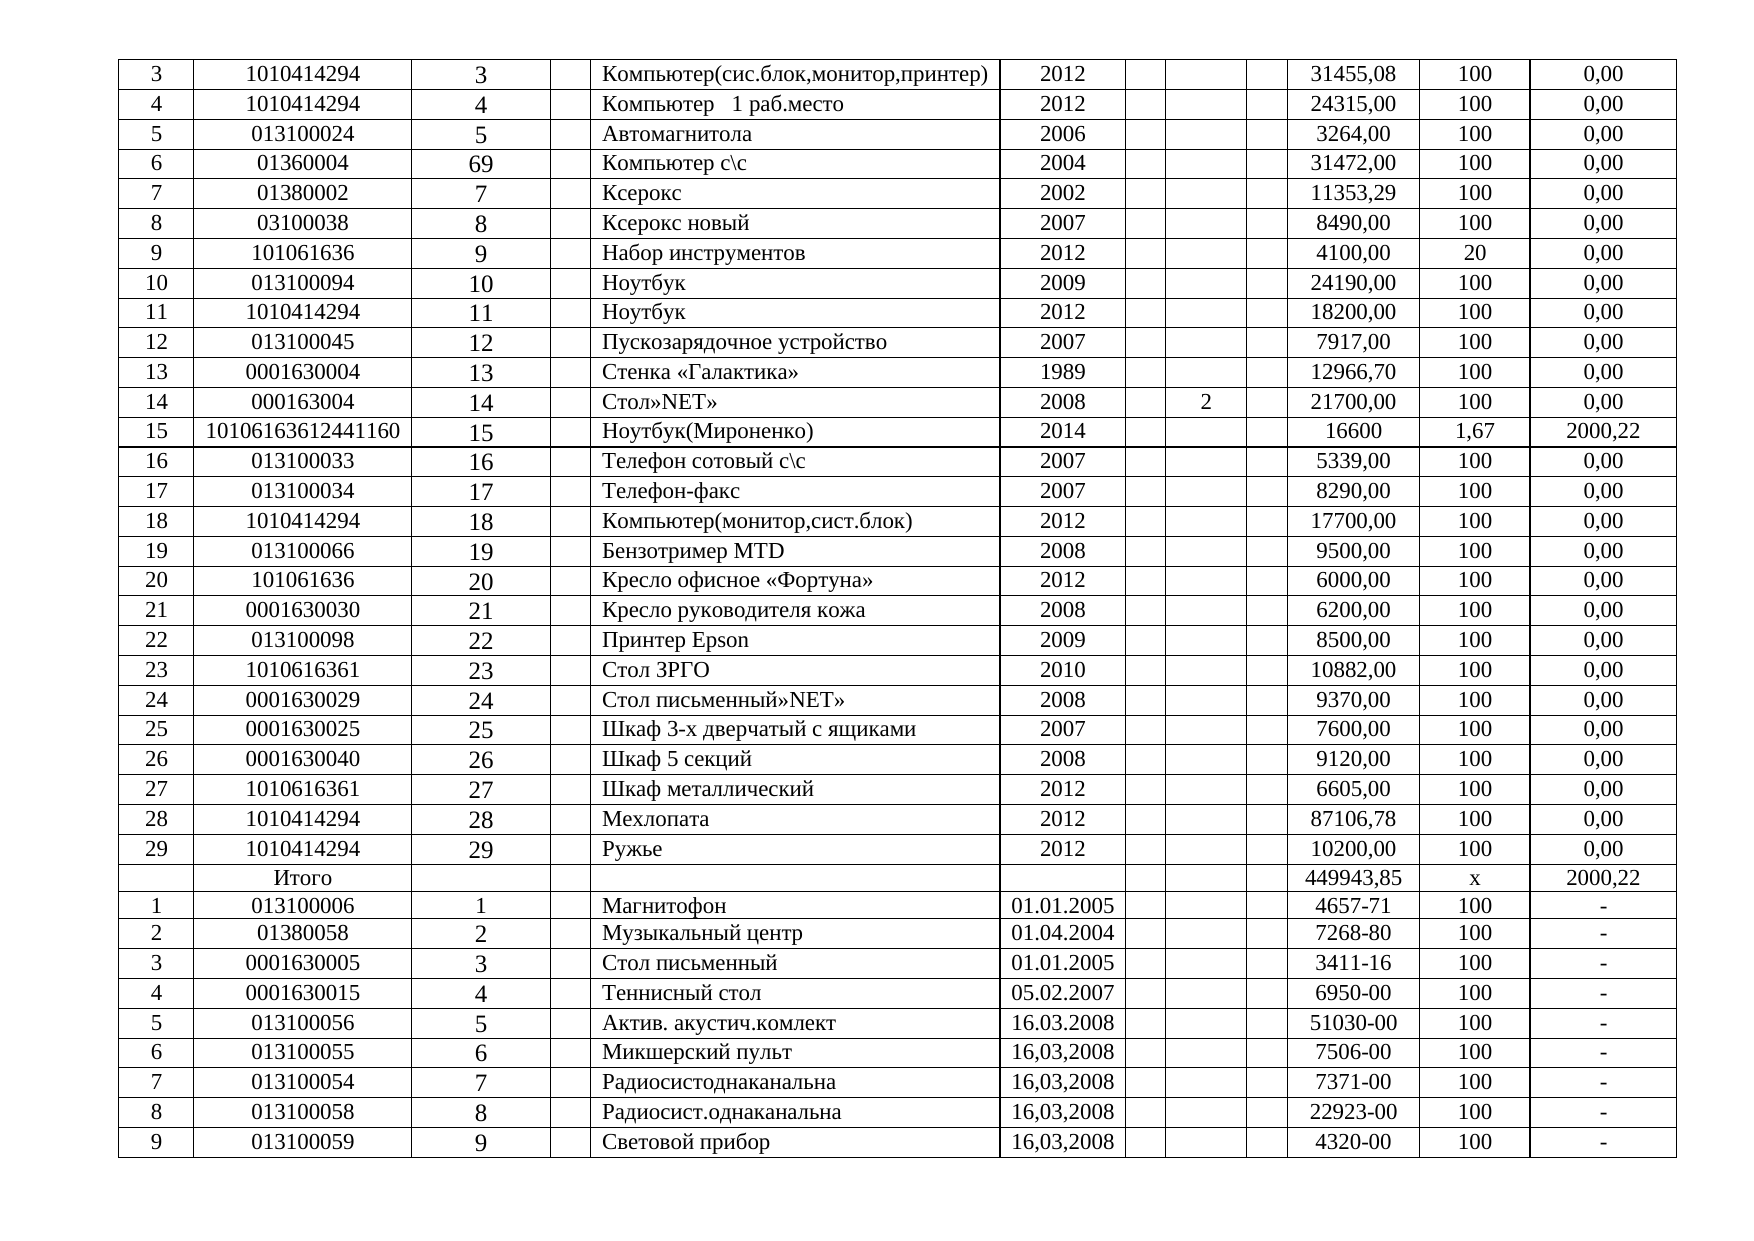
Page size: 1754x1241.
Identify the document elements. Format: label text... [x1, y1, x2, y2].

table_cell 2007 [1001, 448, 1125, 476]
table_cell 0,00 [1531, 745, 1676, 774]
table_cell 0,00 [1531, 507, 1676, 536]
table_cell 12966,70 [1288, 358, 1419, 387]
table_cell [1247, 358, 1287, 387]
table_cell 20 [412, 567, 550, 595]
table_cell [1126, 150, 1165, 178]
table_cell 16,03,2008 [1001, 1068, 1125, 1097]
table_cell Ноутбук [591, 299, 999, 327]
table_cell 1 [119, 892, 193, 918]
table_cell [551, 865, 590, 891]
table_cell 100 [1420, 949, 1529, 978]
table_cell 013100045 [194, 328, 411, 357]
table_cell 01360004 [194, 150, 411, 178]
table_cell [1247, 299, 1287, 327]
table_cell 100 [1420, 120, 1529, 148]
table_cell 8500,00 [1288, 626, 1419, 655]
table_cell Стенка «Галактика» [591, 358, 999, 387]
table_cell 2012 [1001, 507, 1125, 536]
table_cell 2008 [1001, 745, 1125, 774]
table_cell 7 [119, 179, 193, 208]
table_cell [1247, 805, 1287, 834]
table_cell Автомагнитола [591, 120, 999, 148]
table_cell 01.01.2005 [1001, 949, 1125, 978]
table_cell [1166, 179, 1246, 208]
table_cell [1247, 150, 1287, 178]
table_cell 24 [412, 686, 550, 714]
table_cell 10 [119, 269, 193, 297]
table_cell х [1420, 865, 1529, 891]
table_cell 11 [412, 299, 550, 327]
table_cell [1126, 299, 1165, 327]
table_cell 100 [1420, 358, 1529, 387]
table_cell Стол»NET» [591, 388, 999, 417]
table_cell [1247, 179, 1287, 208]
table_cell 2012 [1001, 239, 1125, 268]
table_cell 3 [412, 949, 550, 978]
table_cell 4100,00 [1288, 239, 1419, 268]
table_cell 100 [1420, 179, 1529, 208]
table_cell [551, 596, 590, 625]
table_cell [1247, 686, 1287, 714]
table_cell [1247, 626, 1287, 655]
table_cell 013100055 [194, 1039, 411, 1067]
table_cell [1166, 1009, 1246, 1037]
table_cell [1166, 448, 1246, 476]
table_cell 0,00 [1531, 477, 1676, 506]
table_cell [1126, 448, 1165, 476]
table_cell Магнитофон [591, 892, 999, 918]
table_cell 100 [1420, 892, 1529, 918]
table_cell 100 [1420, 269, 1529, 297]
table_cell [1247, 477, 1287, 506]
table_cell 100 [1420, 919, 1529, 948]
table_cell [1247, 656, 1287, 685]
table_cell [1166, 150, 1246, 178]
table_cell [1126, 979, 1165, 1008]
table_cell 2 [1166, 388, 1246, 417]
table_cell [1166, 1039, 1246, 1067]
table_cell [1247, 507, 1287, 536]
table_cell [1247, 892, 1287, 918]
table_cell 013100006 [194, 892, 411, 918]
table_cell 000163004 [194, 388, 411, 417]
table_cell 100 [1420, 1009, 1529, 1037]
table_cell 5 [119, 120, 193, 148]
table_cell [1166, 358, 1246, 387]
table_cell Принтер Epson [591, 626, 999, 655]
table_cell 20 [119, 567, 193, 595]
table_cell [1126, 269, 1165, 297]
table_cell 100 [1420, 90, 1529, 119]
table_cell 9 [412, 239, 550, 268]
table_cell 1010414294 [194, 90, 411, 119]
table_cell 4 [412, 90, 550, 119]
table_cell 22 [119, 626, 193, 655]
table_cell 100 [1420, 835, 1529, 863]
table_cell [119, 865, 193, 891]
table_cell 8 [412, 1098, 550, 1127]
table_cell 0,00 [1531, 626, 1676, 655]
table_cell 101061636 [194, 239, 411, 268]
table_cell [1126, 537, 1165, 566]
table_cell 2008 [1001, 388, 1125, 417]
table_cell 25 [119, 716, 193, 744]
table_cell 23 [119, 656, 193, 685]
table_cell 100 [1420, 656, 1529, 685]
table_cell 013100056 [194, 1009, 411, 1037]
table_cell 2000,22 [1531, 865, 1676, 891]
table_cell 2007 [1001, 477, 1125, 506]
table_cell 26 [119, 745, 193, 774]
table_cell [1247, 448, 1287, 476]
table_cell 2012 [1001, 805, 1125, 834]
table_cell 2012 [1001, 60, 1125, 89]
table_cell - [1531, 1098, 1676, 1127]
table_cell - [1531, 979, 1676, 1008]
table_cell 2012 [1001, 835, 1125, 863]
table_cell 26 [412, 745, 550, 774]
table_cell 10882,00 [1288, 656, 1419, 685]
table_cell Компьютер с\с [591, 150, 999, 178]
table_cell 0,00 [1531, 567, 1676, 595]
table_cell 100 [1420, 979, 1529, 1008]
table_cell 100 [1420, 626, 1529, 655]
table_cell Ноутбук [591, 269, 999, 297]
table_cell 0,00 [1531, 358, 1676, 387]
table_cell Актив. акустич.комлект [591, 1009, 999, 1037]
table_cell 17 [119, 477, 193, 506]
table_cell [412, 865, 550, 891]
table_cell [1247, 418, 1287, 446]
table_cell [551, 567, 590, 595]
table_cell [1126, 418, 1165, 446]
table_cell 2 [119, 919, 193, 948]
table_cell [1126, 686, 1165, 714]
table_cell 10200,00 [1288, 835, 1419, 863]
table_cell 16,03,2008 [1001, 1128, 1125, 1157]
table_cell [1247, 60, 1287, 89]
table_cell [1166, 507, 1246, 536]
table_cell 100 [1420, 1098, 1529, 1127]
table_cell Пускозарядочное устройство [591, 328, 999, 357]
table_cell [1126, 775, 1165, 804]
table_cell [551, 656, 590, 685]
table_cell 0,00 [1531, 686, 1676, 714]
table_cell [1166, 477, 1246, 506]
table_cell [1247, 979, 1287, 1008]
table_cell [551, 716, 590, 744]
table_cell 28 [412, 805, 550, 834]
table_cell [1126, 949, 1165, 978]
table_cell [1126, 60, 1165, 89]
table_cell [1126, 865, 1165, 891]
table_cell Кресло руководителя кожа [591, 596, 999, 625]
table_cell 1010414294 [194, 60, 411, 89]
table_cell [1166, 892, 1246, 918]
table_cell [1166, 418, 1246, 446]
table_cell 01380058 [194, 919, 411, 948]
table_cell 0,00 [1531, 209, 1676, 238]
table_cell 1010414294 [194, 299, 411, 327]
table_cell 7 [412, 179, 550, 208]
table_cell 13 [119, 358, 193, 387]
table_cell [551, 919, 590, 948]
table_cell Радиосистоднаканальна [591, 1068, 999, 1097]
table_cell 7600,00 [1288, 716, 1419, 744]
table_cell 100 [1420, 209, 1529, 238]
table_cell [1126, 209, 1165, 238]
table_cell 8 [412, 209, 550, 238]
table_cell 2006 [1001, 120, 1125, 148]
table_cell 2012 [1001, 567, 1125, 595]
table_cell 20 [1420, 239, 1529, 268]
table_cell 100 [1420, 388, 1529, 417]
table_cell 6 [119, 150, 193, 178]
table_cell 19 [412, 537, 550, 566]
table_cell Ксерокс новый [591, 209, 999, 238]
table_cell - [1531, 1128, 1676, 1157]
table_cell [1126, 1039, 1165, 1067]
table_cell [1247, 716, 1287, 744]
table_cell [1126, 745, 1165, 774]
table_cell Шкаф 5 секций [591, 745, 999, 774]
table_cell 0,00 [1531, 388, 1676, 417]
table_cell 0,00 [1531, 835, 1676, 863]
table_cell [1166, 979, 1246, 1008]
table_cell [1126, 567, 1165, 595]
table_cell [1166, 120, 1246, 148]
table_cell 2008 [1001, 537, 1125, 566]
table_cell 8 [119, 1098, 193, 1127]
table_cell 6000,00 [1288, 567, 1419, 595]
table_cell [1126, 120, 1165, 148]
table_cell 2007 [1001, 328, 1125, 357]
table_cell [551, 892, 590, 918]
table_cell [551, 805, 590, 834]
table_cell [1247, 1098, 1287, 1127]
table_cell [1126, 328, 1165, 357]
table_cell 3 [119, 60, 193, 89]
table_cell [1166, 1068, 1246, 1097]
table_cell [1247, 835, 1287, 863]
table_cell 2007 [1001, 209, 1125, 238]
table_cell 0001630040 [194, 745, 411, 774]
table_cell 100 [1420, 1068, 1529, 1097]
table_cell [551, 745, 590, 774]
table_cell 100 [1420, 596, 1529, 625]
table_cell 7268-80 [1288, 919, 1419, 948]
table_cell [551, 209, 590, 238]
table_cell 24190,00 [1288, 269, 1419, 297]
table_cell [551, 239, 590, 268]
table_cell 1 [412, 892, 550, 918]
table_cell 100 [1420, 567, 1529, 595]
table_cell [1126, 835, 1165, 863]
table_cell [1166, 209, 1246, 238]
table_cell Стол ЗРГО [591, 656, 999, 685]
table_cell [551, 835, 590, 863]
table_cell [551, 60, 590, 89]
table_cell 27 [119, 775, 193, 804]
table_cell [1166, 90, 1246, 119]
table_cell [1166, 865, 1246, 891]
table_cell [1247, 1009, 1287, 1037]
table_cell 3 [119, 949, 193, 978]
table_cell 29 [119, 835, 193, 863]
table_cell [1166, 239, 1246, 268]
table_cell [1166, 686, 1246, 714]
table_cell 4 [119, 979, 193, 1008]
table_cell [1166, 656, 1246, 685]
table_cell 013100033 [194, 448, 411, 476]
table_cell 2004 [1001, 150, 1125, 178]
table_cell 2 [412, 919, 550, 948]
table_cell - [1531, 1039, 1676, 1067]
table_cell 01380002 [194, 179, 411, 208]
table_cell - [1531, 892, 1676, 918]
table_cell 013100098 [194, 626, 411, 655]
table_cell 0,00 [1531, 328, 1676, 357]
table_cell Набор инструментов [591, 239, 999, 268]
table_cell [1247, 567, 1287, 595]
table_cell 100 [1420, 150, 1529, 178]
table_cell 9 [119, 1128, 193, 1157]
table_cell 4 [412, 979, 550, 1008]
table_cell 18 [412, 507, 550, 536]
table_cell [1126, 358, 1165, 387]
table_cell Радиосист.однаканальна [591, 1098, 999, 1127]
table_cell 14 [412, 388, 550, 417]
table_cell 100 [1420, 1039, 1529, 1067]
table_cell 7917,00 [1288, 328, 1419, 357]
table_cell [551, 299, 590, 327]
table_cell 15 [119, 418, 193, 446]
table_cell 9 [412, 1128, 550, 1157]
table_cell 27 [412, 775, 550, 804]
table_cell 6 [412, 1039, 550, 1067]
table_cell [1247, 269, 1287, 297]
table_cell 2009 [1001, 626, 1125, 655]
table_cell [1166, 835, 1246, 863]
table_cell 0,00 [1531, 269, 1676, 297]
table_cell 2012 [1001, 299, 1125, 327]
table_cell [1126, 716, 1165, 744]
table_cell [1247, 388, 1287, 417]
table_cell 100 [1420, 805, 1529, 834]
table_cell [551, 448, 590, 476]
table_cell [1247, 328, 1287, 357]
table_cell 0001630025 [194, 716, 411, 744]
table_cell 12 [119, 328, 193, 357]
table_cell 9500,00 [1288, 537, 1419, 566]
table_cell 3411-16 [1288, 949, 1419, 978]
table_cell 5 [119, 1009, 193, 1037]
table_cell 1010616361 [194, 775, 411, 804]
table_cell 100 [1420, 448, 1529, 476]
table_cell 100 [1420, 716, 1529, 744]
table_cell [551, 418, 590, 446]
table_cell [1166, 537, 1246, 566]
table_cell Телефон сотовый с\с [591, 448, 999, 476]
table_cell [1247, 120, 1287, 148]
table_cell 8290,00 [1288, 477, 1419, 506]
table_cell - [1531, 949, 1676, 978]
table_cell [551, 537, 590, 566]
table_cell 15 [412, 418, 550, 446]
table_cell [1166, 716, 1246, 744]
table_cell [1126, 507, 1165, 536]
table_cell [1166, 805, 1246, 834]
table_cell [1247, 239, 1287, 268]
table_cell [551, 477, 590, 506]
table_cell 8490,00 [1288, 209, 1419, 238]
table_cell [1126, 239, 1165, 268]
table_cell 0001630004 [194, 358, 411, 387]
table_cell 5 [412, 1009, 550, 1037]
table_cell [1126, 656, 1165, 685]
table_cell 3264,00 [1288, 120, 1419, 148]
table_cell [1126, 1068, 1165, 1097]
table_cell 100 [1420, 507, 1529, 536]
table_cell [1247, 745, 1287, 774]
table_cell 21 [412, 596, 550, 625]
table_cell 03100038 [194, 209, 411, 238]
table_cell Мехлопата [591, 805, 999, 834]
table_cell 16,03,2008 [1001, 1098, 1125, 1127]
table_cell [551, 150, 590, 178]
table_cell 01.01.2005 [1001, 892, 1125, 918]
table_cell Компьютер(сис.блок,монитор,принтер) [591, 60, 999, 89]
table_cell 6 [119, 1039, 193, 1067]
table_cell 2012 [1001, 90, 1125, 119]
table_cell Световой прибор [591, 1128, 999, 1157]
table_cell 17 [412, 477, 550, 506]
table_cell 013100034 [194, 477, 411, 506]
table_cell 18 [119, 507, 193, 536]
table_cell [1166, 745, 1246, 774]
table_cell 1,67 [1420, 418, 1529, 446]
table_cell 22923-00 [1288, 1098, 1419, 1127]
table_cell 16 [119, 448, 193, 476]
table_cell 2010 [1001, 656, 1125, 685]
table_cell 7506-00 [1288, 1039, 1419, 1067]
table_cell [1247, 537, 1287, 566]
table_cell [1126, 1009, 1165, 1037]
table_cell [551, 979, 590, 1008]
table_cell 4657-71 [1288, 892, 1419, 918]
table_cell 3 [412, 60, 550, 89]
table_cell [1126, 805, 1165, 834]
table_cell 69 [412, 150, 550, 178]
table_cell 0001630005 [194, 949, 411, 978]
table_cell 12 [412, 328, 550, 357]
table_cell [1166, 775, 1246, 804]
table_cell Компьютер(монитор,сист.блок) [591, 507, 999, 536]
table_cell [551, 179, 590, 208]
table_cell 23 [412, 656, 550, 685]
table_cell 2002 [1001, 179, 1125, 208]
table_cell 13 [412, 358, 550, 387]
table_cell 05.02.2007 [1001, 979, 1125, 1008]
table_cell 0,00 [1531, 90, 1676, 119]
table_cell 2009 [1001, 269, 1125, 297]
table_cell [1166, 596, 1246, 625]
table_cell 10 [412, 269, 550, 297]
table_cell Ноутбук(Мироненко) [591, 418, 999, 446]
table_cell 7 [412, 1068, 550, 1097]
table_cell [1247, 596, 1287, 625]
table_cell [551, 1009, 590, 1037]
table_cell 0,00 [1531, 775, 1676, 804]
table_cell 9120,00 [1288, 745, 1419, 774]
table_cell 2000,22 [1531, 418, 1676, 446]
table_cell 1010414294 [194, 805, 411, 834]
table_cell [1247, 209, 1287, 238]
table_cell Ружье [591, 835, 999, 863]
table_cell 0,00 [1531, 656, 1676, 685]
table_cell [1166, 919, 1246, 948]
table_cell 0001630030 [194, 596, 411, 625]
table_cell [551, 388, 590, 417]
table_cell [1166, 60, 1246, 89]
table_cell 29 [412, 835, 550, 863]
table_cell [1126, 919, 1165, 948]
table_cell 14 [119, 388, 193, 417]
table_cell 100 [1420, 775, 1529, 804]
table_cell - [1531, 1009, 1676, 1037]
table_cell 16,03,2008 [1001, 1039, 1125, 1067]
table_cell 2012 [1001, 775, 1125, 804]
table_cell [1166, 1128, 1246, 1157]
table_cell 449943,85 [1288, 865, 1419, 891]
table_cell 22 [412, 626, 550, 655]
table_cell 0,00 [1531, 596, 1676, 625]
table_cell 21 [119, 596, 193, 625]
table_cell - [1531, 919, 1676, 948]
table_cell [1247, 1128, 1287, 1157]
table_cell [551, 775, 590, 804]
table_cell Бензотример МТD [591, 537, 999, 566]
table_cell 013100066 [194, 537, 411, 566]
table_cell 2007 [1001, 716, 1125, 744]
table_cell 9 [119, 239, 193, 268]
table_cell [551, 120, 590, 148]
table_cell 0,00 [1531, 299, 1676, 327]
table_cell 100 [1420, 60, 1529, 89]
table_cell [551, 1068, 590, 1097]
table_cell 16.03.2008 [1001, 1009, 1125, 1037]
table_cell Теннисный стол [591, 979, 999, 1008]
table_cell [551, 686, 590, 714]
table_cell 31455,08 [1288, 60, 1419, 89]
table_cell 6605,00 [1288, 775, 1419, 804]
table_cell [1247, 90, 1287, 119]
table_cell 013100024 [194, 120, 411, 148]
table_cell 18200,00 [1288, 299, 1419, 327]
table_cell [1126, 477, 1165, 506]
table_cell Микшерский пульт [591, 1039, 999, 1067]
table_cell [551, 269, 590, 297]
table_cell Музыкальный центр [591, 919, 999, 948]
table_cell [551, 328, 590, 357]
table_cell [1126, 90, 1165, 119]
table_cell 101061636 [194, 567, 411, 595]
table_cell [551, 358, 590, 387]
table_cell Шкаф металлический [591, 775, 999, 804]
table_cell [1166, 269, 1246, 297]
table_cell [551, 949, 590, 978]
table_cell [1247, 1068, 1287, 1097]
table_cell 0,00 [1531, 120, 1676, 148]
table_cell 11 [119, 299, 193, 327]
table_cell 100 [1420, 537, 1529, 566]
table_cell 24 [119, 686, 193, 714]
table_cell [1126, 388, 1165, 417]
table_cell 6950-00 [1288, 979, 1419, 1008]
table_cell 0,00 [1531, 537, 1676, 566]
table_cell [1126, 892, 1165, 918]
table_cell 24315,00 [1288, 90, 1419, 119]
table_cell 0,00 [1531, 179, 1676, 208]
table_cell 0001630015 [194, 979, 411, 1008]
table_cell 100 [1420, 328, 1529, 357]
table_cell 0,00 [1531, 448, 1676, 476]
table_cell 17700,00 [1288, 507, 1419, 536]
table_cell 51030-00 [1288, 1009, 1419, 1037]
table_cell 0,00 [1531, 150, 1676, 178]
table_cell 1010414294 [194, 835, 411, 863]
table_cell 1010414294 [194, 507, 411, 536]
table_cell [551, 626, 590, 655]
table_cell 100 [1420, 477, 1529, 506]
table_cell 5339,00 [1288, 448, 1419, 476]
table_cell 0,00 [1531, 805, 1676, 834]
table_cell [591, 865, 999, 891]
table_cell [551, 90, 590, 119]
table_cell 87106,78 [1288, 805, 1419, 834]
table_cell Стол письменный»NET» [591, 686, 999, 714]
table_cell [1126, 1098, 1165, 1127]
table_cell 28 [119, 805, 193, 834]
table_cell [1166, 949, 1246, 978]
table_cell 0,00 [1531, 60, 1676, 89]
table_cell 013100058 [194, 1098, 411, 1127]
table_cell 4320-00 [1288, 1128, 1419, 1157]
table_cell [1126, 179, 1165, 208]
table_cell 2014 [1001, 418, 1125, 446]
table_cell - [1531, 1068, 1676, 1097]
table_cell [551, 507, 590, 536]
table_cell [1166, 626, 1246, 655]
table_cell [1247, 1039, 1287, 1067]
table_cell 100 [1420, 745, 1529, 774]
table_cell 100 [1420, 1128, 1529, 1157]
table_cell [1166, 299, 1246, 327]
table_cell 01.04.2004 [1001, 919, 1125, 948]
table_cell Компьютер 1 раб.место [591, 90, 999, 119]
table_cell Шкаф 3-х дверчатый с ящиками [591, 716, 999, 744]
table_cell [1247, 865, 1287, 891]
table_cell 013100059 [194, 1128, 411, 1157]
table_cell 19 [119, 537, 193, 566]
table_cell 16600 [1288, 418, 1419, 446]
table_cell [1126, 596, 1165, 625]
table_cell 9370,00 [1288, 686, 1419, 714]
table_cell Итого [194, 865, 411, 891]
table_cell 21700,00 [1288, 388, 1419, 417]
table_cell Ксерокс [591, 179, 999, 208]
table_cell 100 [1420, 686, 1529, 714]
table_cell 100 [1420, 299, 1529, 327]
table_cell [1001, 865, 1125, 891]
table_cell 7 [119, 1068, 193, 1097]
table_cell 31472,00 [1288, 150, 1419, 178]
table_cell 6200,00 [1288, 596, 1419, 625]
table_cell [1247, 919, 1287, 948]
table_cell [551, 1128, 590, 1157]
table_cell 25 [412, 716, 550, 744]
table_cell 1989 [1001, 358, 1125, 387]
table_cell [1126, 1128, 1165, 1157]
table_cell [1247, 775, 1287, 804]
table_cell 2008 [1001, 686, 1125, 714]
table_cell 013100094 [194, 269, 411, 297]
table_cell 7371-00 [1288, 1068, 1419, 1097]
table_cell [1166, 567, 1246, 595]
table_cell 0001630029 [194, 686, 411, 714]
table_cell [1166, 1098, 1246, 1127]
table_cell 0,00 [1531, 716, 1676, 744]
table_cell 1010616361 [194, 656, 411, 685]
table_cell 2008 [1001, 596, 1125, 625]
table_cell [551, 1039, 590, 1067]
table_cell 5 [412, 120, 550, 148]
table_cell 10106163612441160 [194, 418, 411, 446]
table_cell [1166, 328, 1246, 357]
table_cell [551, 1098, 590, 1127]
table_cell 013100054 [194, 1068, 411, 1097]
table_cell [1126, 626, 1165, 655]
table_cell Стол письменный [591, 949, 999, 978]
table_cell 4 [119, 90, 193, 119]
table_cell 0,00 [1531, 239, 1676, 268]
table_cell Телефон-факс [591, 477, 999, 506]
table_cell Кресло офисное «Фортуна» [591, 567, 999, 595]
table_cell [1247, 949, 1287, 978]
table_cell 11353,29 [1288, 179, 1419, 208]
table_cell 16 [412, 448, 550, 476]
table_cell 8 [119, 209, 193, 238]
